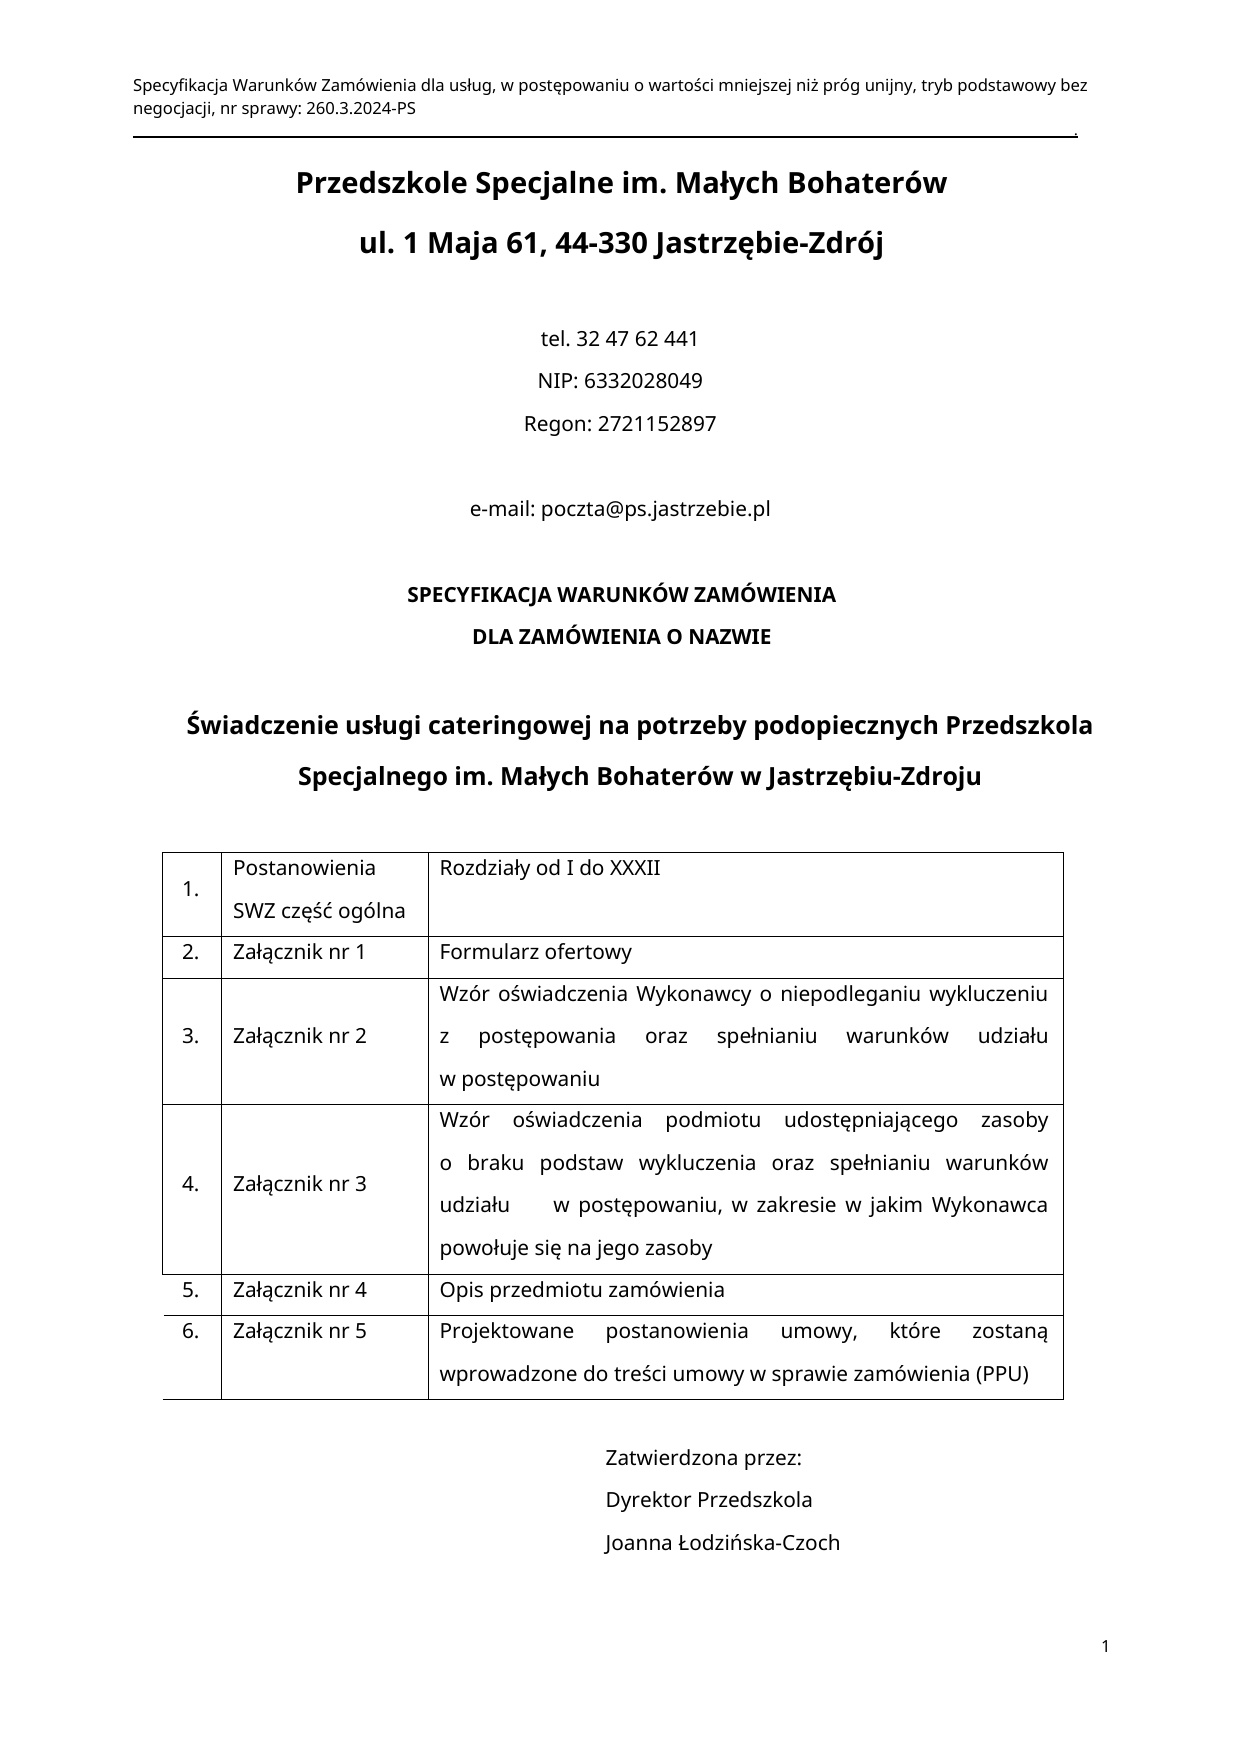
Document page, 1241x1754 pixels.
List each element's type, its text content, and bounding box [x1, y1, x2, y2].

text DLA ZAMÓWIENIA O NAZWIE [133, 622, 1110, 651]
text tel. 32 47 62 441 [133, 324, 1107, 352]
table_cell Projektowane postanowienia umowy, które zostaną wprowadzone do treści umowy w sprawie zamówienia (PPU) [429, 1316, 1063, 1399]
table_cell Wzór oświadczenia podmiotu udostępniającego zasoby o braku podstaw wykluczenia oraz spełnianiu warunków udziału w postępowaniu, w zakresie w jakim Wykonawca powołuje się na jego zasoby [429, 1105, 1063, 1274]
text Przedszkole Specjalne im. Małych Bohaterów [133, 162, 1110, 202]
table_cell 3. [163, 979, 221, 1104]
text NIP: 6332028049 [133, 367, 1107, 395]
table_cell 6. [163, 1316, 221, 1399]
table_header 1. [163, 853, 221, 936]
table_cell Wzór oświadczenia Wykonawcy o niepodleganiu wykluczeniu z postępowania oraz spełnianiu warunków udziału w postępowaniu [429, 979, 1063, 1104]
text Joanna Łodzińska-Czoch [605, 1528, 1107, 1556]
table_cell Załącznik nr 2 [222, 979, 428, 1104]
table_cell Załącznik nr 3 [222, 1105, 428, 1274]
table_cell Opis przedmiotu zamówienia [429, 1275, 1063, 1315]
table_cell 5. [163, 1275, 221, 1315]
text Dyrektor Przedszkola [605, 1485, 1107, 1514]
table_cell Formularz ofertowy [429, 937, 1063, 978]
table_cell 2. [163, 937, 221, 978]
table_cell Załącznik nr 4 [222, 1275, 428, 1315]
table_cell Załącznik nr 1 [222, 937, 428, 978]
table_cell 4. [163, 1105, 221, 1274]
text e-mail: poczta@ps.jastrzebie.pl [133, 494, 1107, 523]
text Zatwierdzona przez: [605, 1443, 1107, 1471]
table_cell Załącznik nr 5 [222, 1316, 428, 1399]
text SPECYFIKACJA WARUNKÓW ZAMÓWIENIA [133, 580, 1110, 608]
list Świadczenie usługi cateringowej na potrzeby podopiecznych Przedszkola Specjalnego im. Małych Bohaterów w Jastrzębiu-Zdroju [170, 707, 1110, 793]
table_header Postanowienia SWZ część ogólna [222, 853, 428, 936]
text ul. 1 Maja 61, 44-330 Jastrzębie-Zdrój [133, 222, 1110, 262]
table_header Rozdziały od I do XXXII [429, 853, 1063, 936]
text Regon: 2721152897 [133, 409, 1107, 438]
